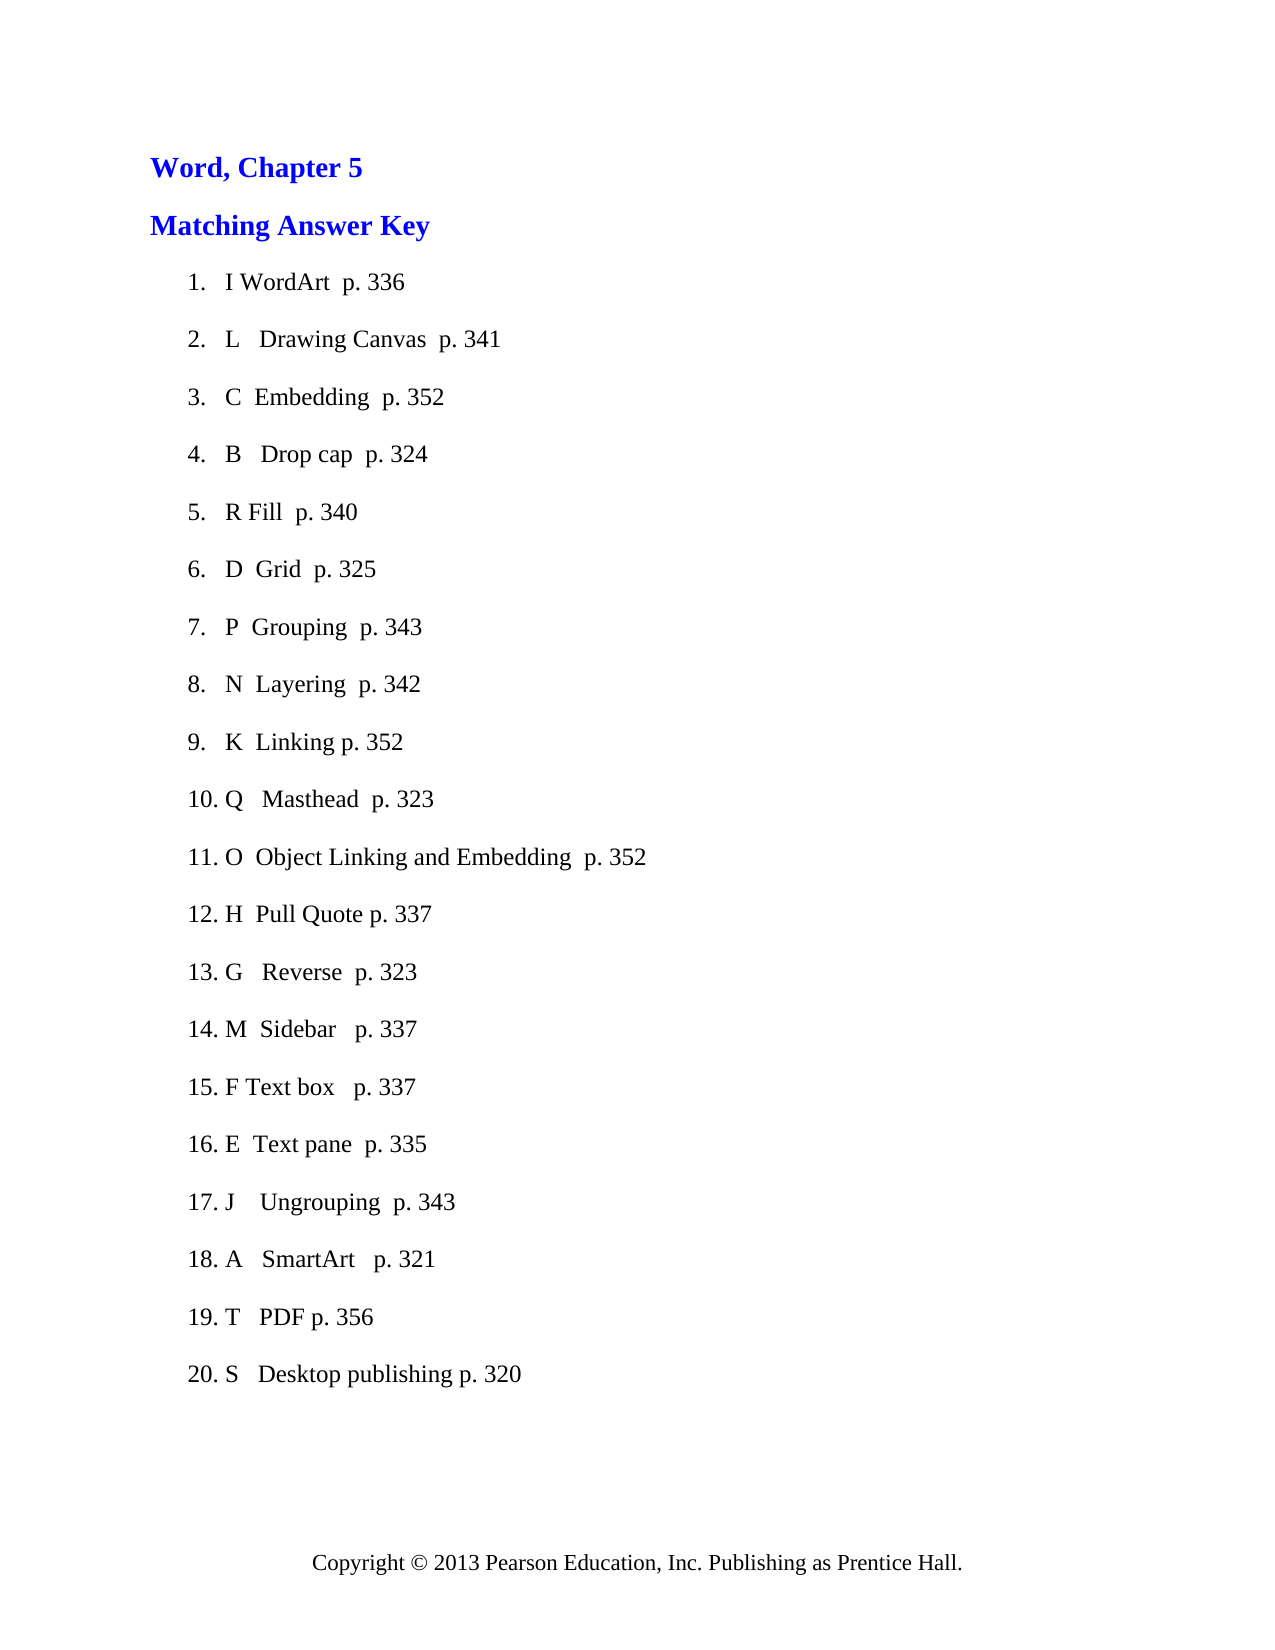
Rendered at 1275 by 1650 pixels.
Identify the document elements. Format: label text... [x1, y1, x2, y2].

list S Desktop publishing p. 320 [187, 1359, 1125, 1388]
list B Drop cap p. 324 [187, 439, 1125, 468]
list P Grouping p. 343 [187, 612, 1125, 641]
list J Ungrouping p. 343 [187, 1187, 1125, 1216]
list E Text pane p. 335 [187, 1129, 1125, 1158]
text Word, Chapter 5 [150, 150, 1125, 183]
list I WordArt p. 336 [187, 267, 1125, 296]
list R Fill p. 340 [187, 497, 1125, 526]
list H Pull Quote p. 337 [187, 899, 1125, 928]
list F Text box p. 337 [187, 1072, 1125, 1101]
list Q Masthead p. 323 [187, 784, 1125, 813]
list T PDF p. 356 [187, 1302, 1125, 1331]
list C Embedding p. 352 [187, 382, 1125, 411]
list O Object Linking and Embedding p. 352 [187, 842, 1125, 871]
text Matching Answer Key [150, 208, 1125, 242]
list L Drawing Canvas p. 341 [187, 324, 1125, 353]
list N Layering p. 342 [187, 669, 1125, 698]
list K Linking p. 352 [187, 727, 1125, 756]
list M Sidebar p. 337 [187, 1014, 1125, 1043]
list A SmartArt p. 321 [187, 1244, 1125, 1273]
list D Grid p. 325 [187, 554, 1125, 583]
list G Reverse p. 323 [187, 957, 1125, 986]
